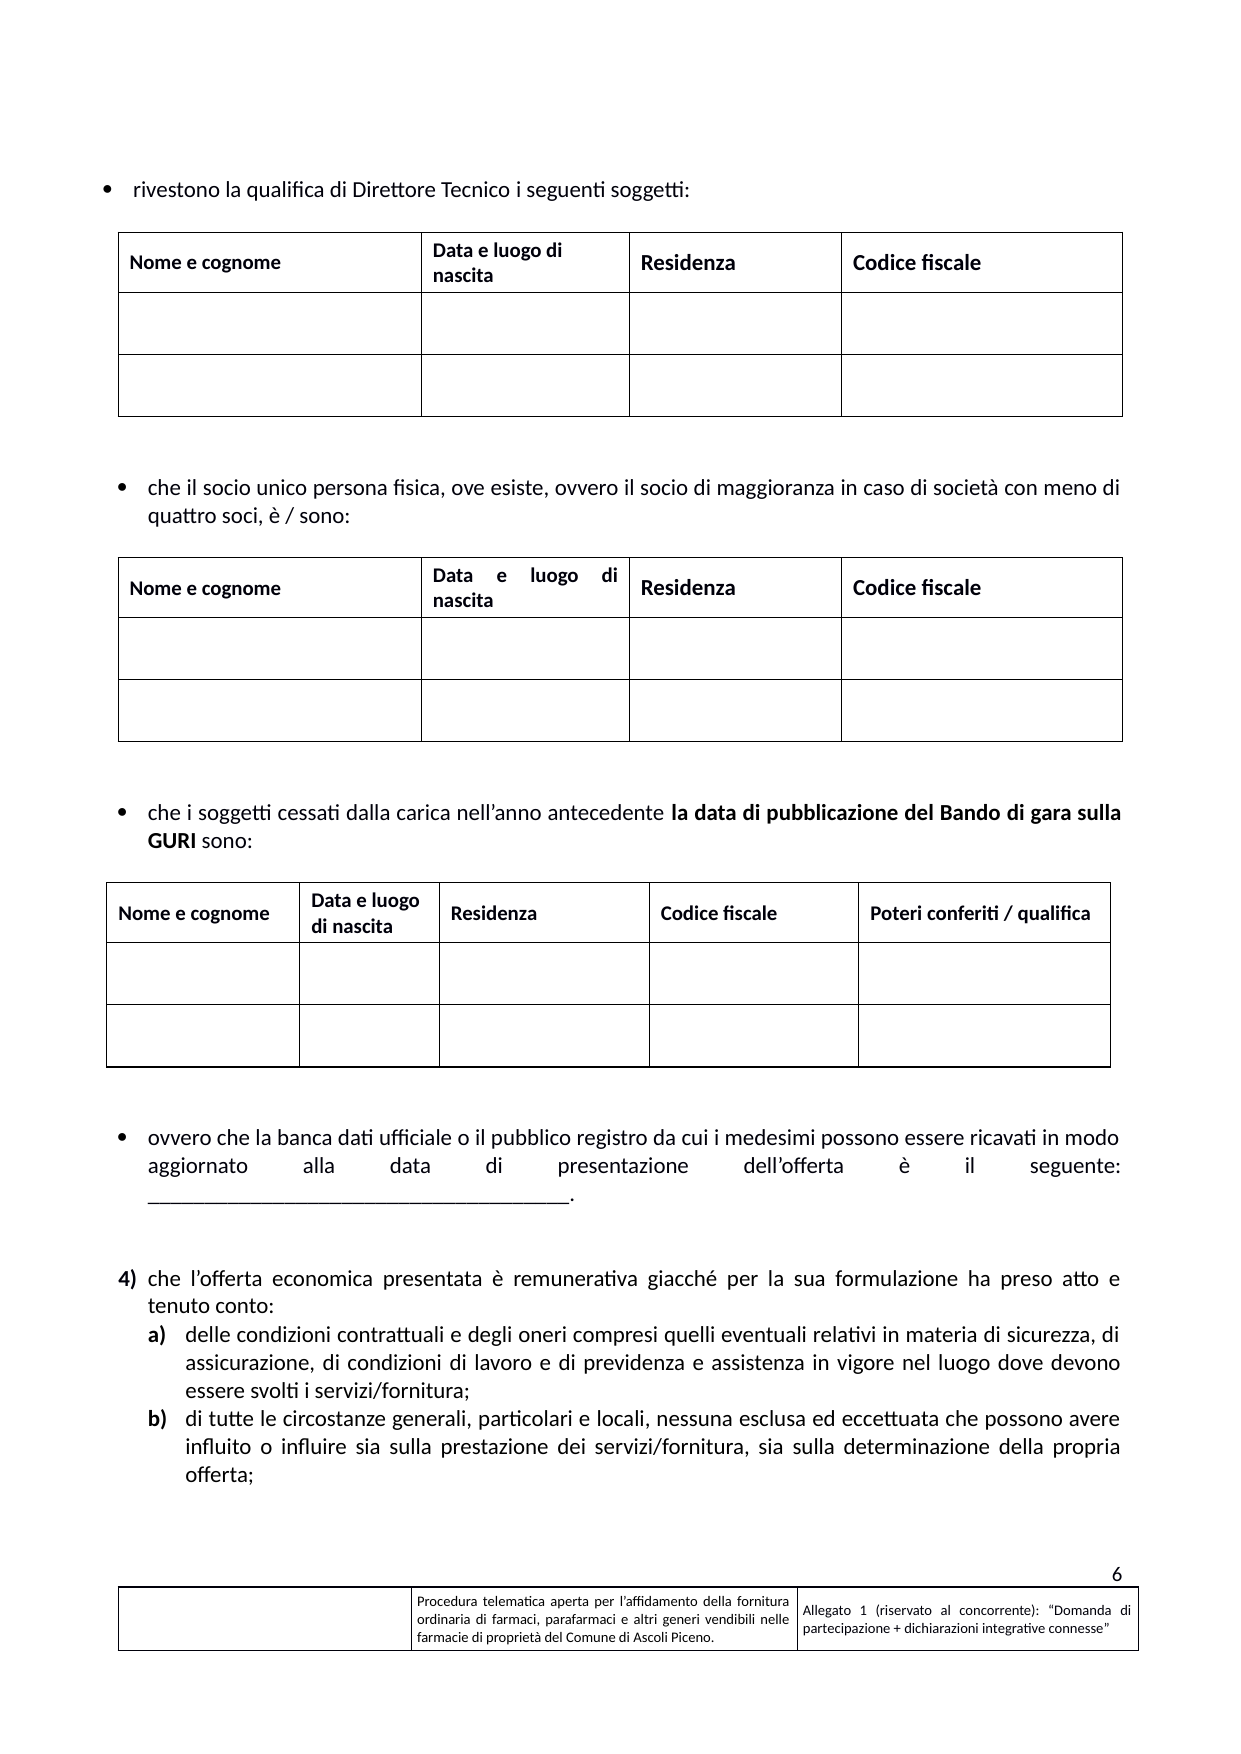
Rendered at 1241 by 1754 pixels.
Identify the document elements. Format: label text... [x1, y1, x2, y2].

list ovvero che la banca dati ufficiale o il pubblico registro da cui i medesimi possono essere ricavati in modo aggiornato alla data di presentazione dell’offerta è il seguente: _____________________________________. [118, 1123, 1122, 1208]
table_cell [440, 943, 649, 1004]
table_header Nome e cognome [107, 883, 299, 942]
table_cell [630, 680, 841, 741]
table_cell [422, 293, 629, 354]
table_cell [300, 1005, 439, 1066]
table_cell [859, 943, 1110, 1004]
table_header Data e luogo di nascita [422, 233, 629, 292]
table_header Residenza [630, 558, 841, 617]
table_cell [842, 293, 1122, 354]
table_cell [119, 355, 421, 416]
table_cell [107, 943, 299, 1004]
table_cell [119, 293, 421, 354]
table_cell [630, 293, 841, 354]
table_header Nome e cognome [119, 233, 421, 292]
table_cell [107, 1005, 299, 1066]
list rivestono la qualifica di Direttore Tecnico i seguenti soggetti: [103, 176, 1122, 204]
table_cell [119, 680, 421, 741]
table_cell [422, 355, 629, 416]
table_header Codice fiscale [650, 883, 858, 942]
list che l’offerta economica presentata è remunerativa giacché per la sua formulazione ha preso atto e tenuto conto: [118, 1264, 1122, 1320]
table_cell [422, 618, 629, 679]
table_header Residenza [440, 883, 649, 942]
list delle condizioni contrattuali e degli oneri compresi quelli eventuali relativi in materia di sicurezza, di assicurazione, di condizioni di lavoro e di previdenza e assistenza in vigore nel luogo dove devono essere svolti i servizi/fornitura; [148, 1320, 1122, 1404]
table_cell [300, 943, 439, 1004]
table_cell [630, 618, 841, 679]
table_header Codice fiscale [842, 558, 1122, 617]
table_header Data e luogo di nascita [422, 558, 629, 617]
table_cell [422, 680, 629, 741]
table_header Codice fiscale [842, 233, 1122, 292]
list di tutte le circostanze generali, particolari e locali, nessuna esclusa ed eccettuata che possono avere influito o influire sia sulla prestazione dei servizi/fornitura, sia sulla determinazione della propria offerta; [148, 1404, 1122, 1488]
table_cell [842, 618, 1122, 679]
table_cell [650, 1005, 858, 1066]
table_cell [859, 1005, 1110, 1066]
table_header Poteri conferiti / qualifica [859, 883, 1110, 942]
table_cell [630, 355, 841, 416]
table_cell [119, 618, 421, 679]
table_header Nome e cognome [119, 558, 421, 617]
table_header Residenza [630, 233, 841, 292]
table_cell [842, 680, 1122, 741]
table_header Data e luogo di nascita [300, 883, 439, 942]
table_cell [842, 355, 1122, 416]
table_cell [650, 943, 858, 1004]
list che i soggetti cessati dalla carica nell’anno antecedente la data di pubblicazione del Bando di gara sulla GURI sono: [118, 798, 1122, 854]
list che il socio unico persona fisica, ove esiste, ovvero il socio di maggioranza in caso di società con meno di quattro soci, è / sono: [118, 473, 1122, 529]
table_cell [440, 1005, 649, 1066]
